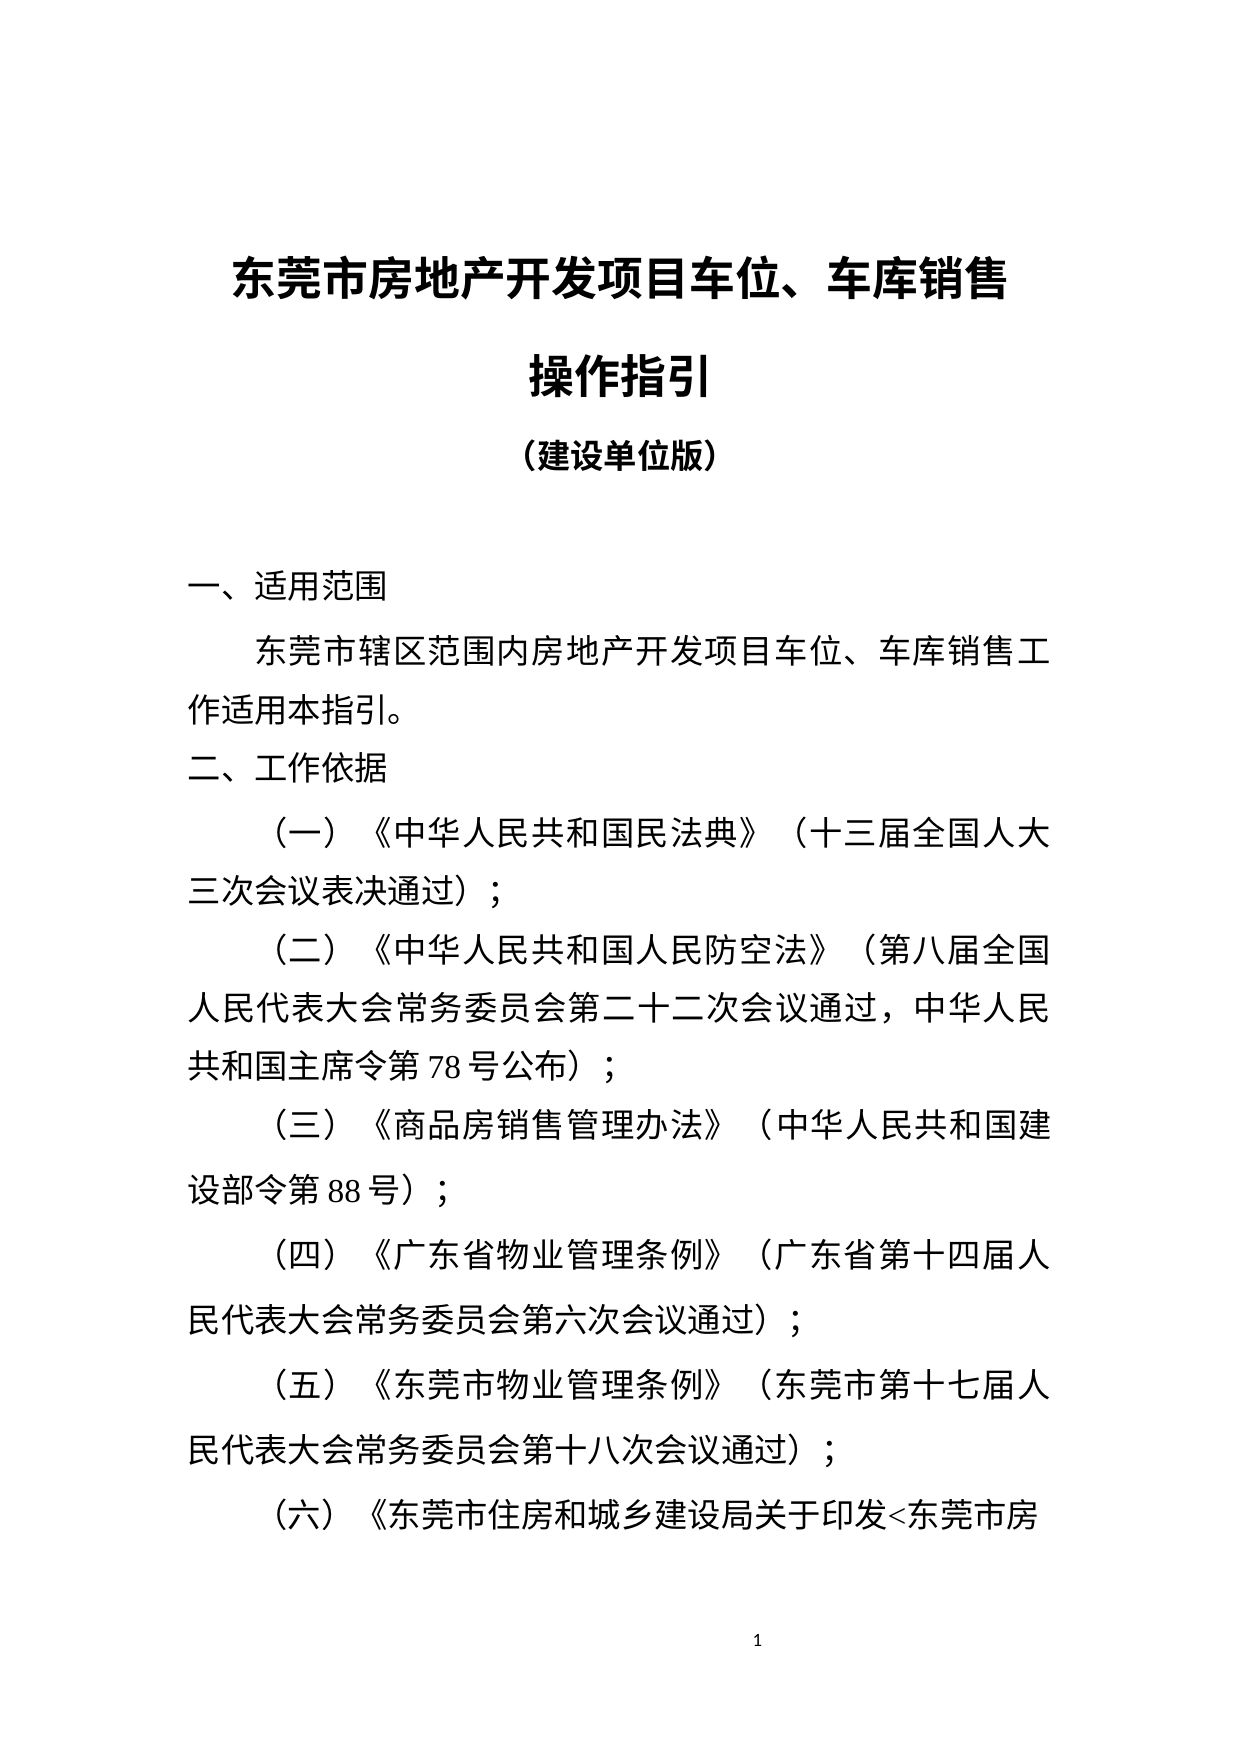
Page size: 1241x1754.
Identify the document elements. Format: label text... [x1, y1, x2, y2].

text （二）《中华人民共和国人民防空法》（第八届全国人民代表大会常务委员会第二十二次会议通过，中华人民共和国主席令第78号公布）； [187, 915, 1053, 1090]
text （一）《中华人民共和国民法典》（十三届全国人大三次会议表决通过）； [187, 799, 1053, 915]
list 工作依据 [187, 734, 1053, 799]
text 操作指引 [187, 324, 1053, 422]
text 东莞市房地产开发项目车位、车库销售 [187, 227, 1053, 324]
text （五）《东莞市物业管理条例》（东莞市第十七届人民代表大会常务委员会第十八次会议通过）； [187, 1350, 1053, 1480]
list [187, 1480, 1053, 1545]
text （建设单位版） [187, 422, 1053, 487]
text 东莞市辖区范围内房地产开发项目车位、车库销售工作适用本指引。 [187, 617, 1053, 734]
text （四）《广东省物业管理条例》（广东省第十四届人民代表大会常务委员会第六次会议通过）； [187, 1220, 1053, 1350]
text （三）《商品房销售管理办法》（中华人民共和国建设部令第88号）； [187, 1090, 1053, 1220]
list 适用范围 [187, 552, 1053, 617]
